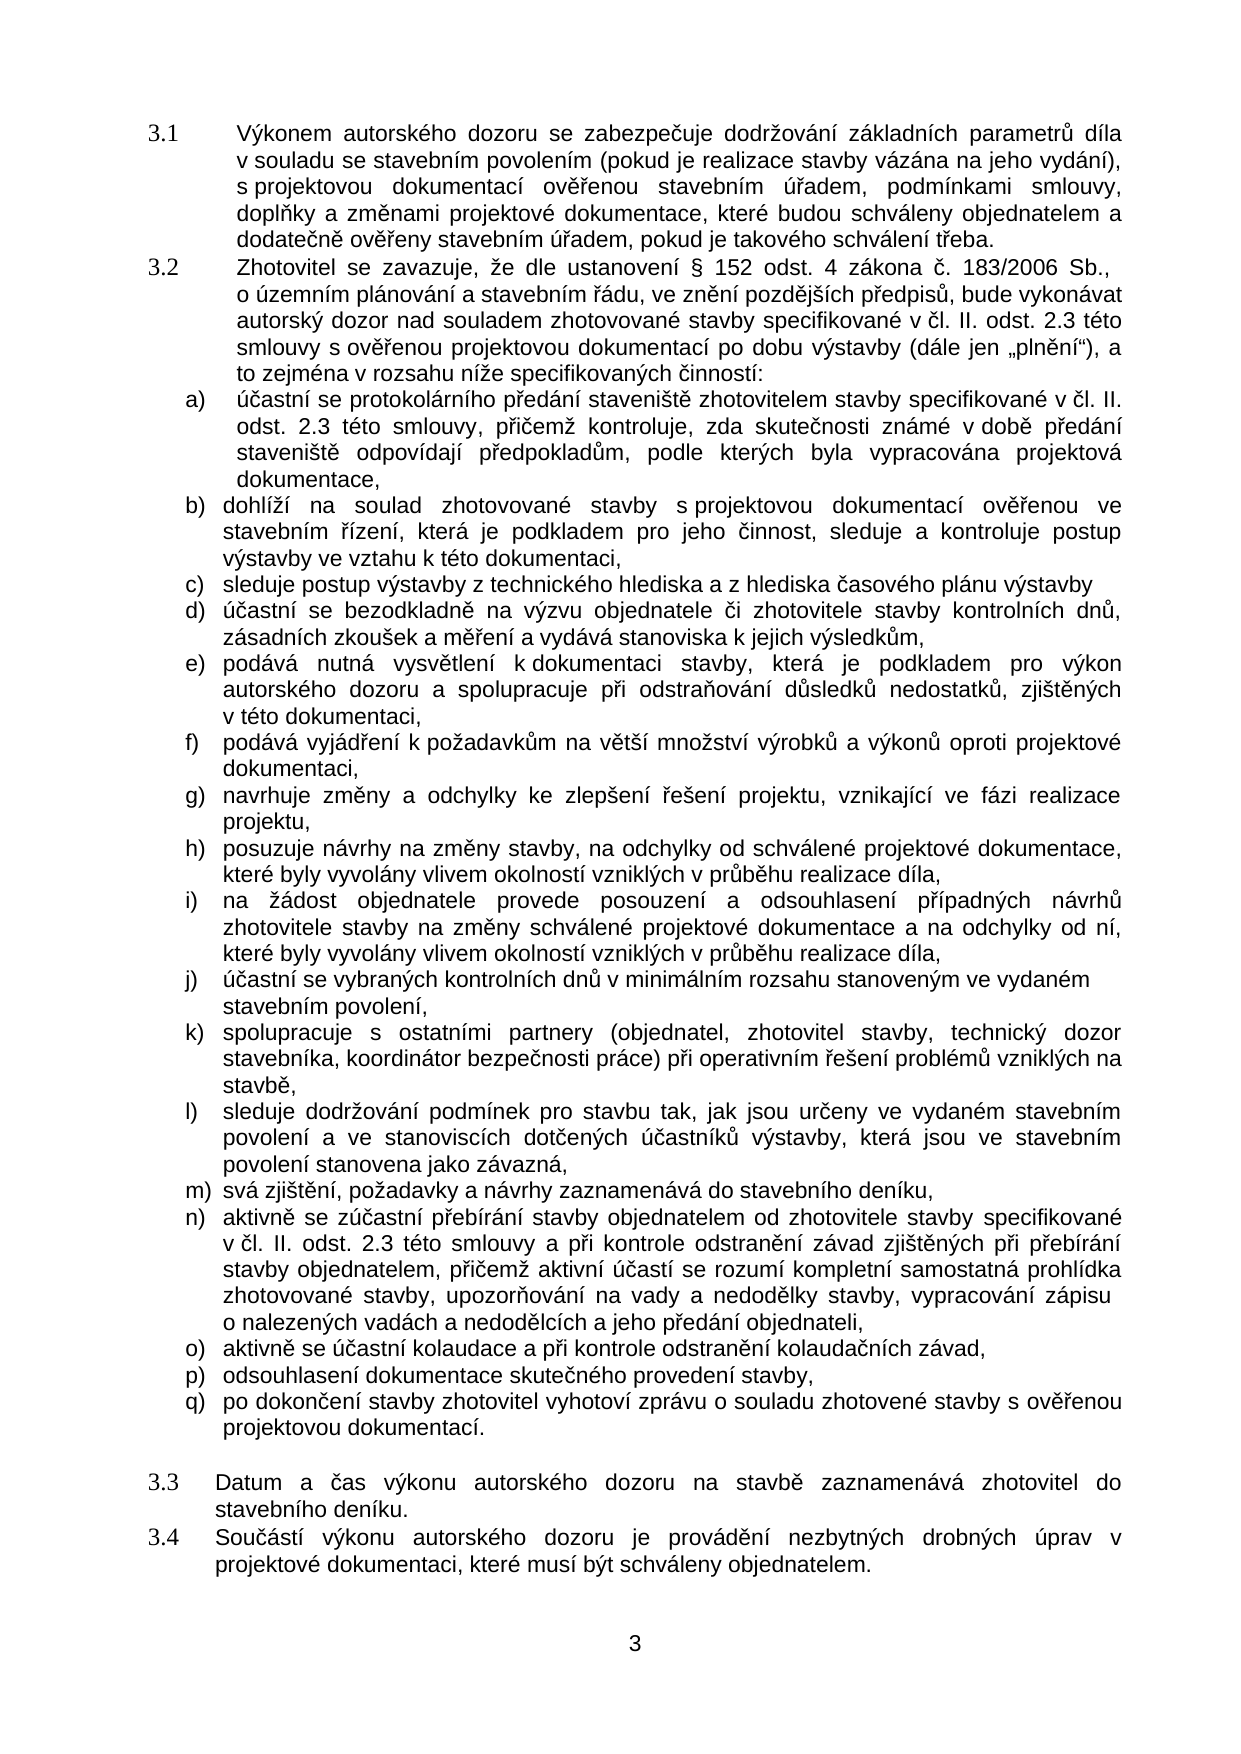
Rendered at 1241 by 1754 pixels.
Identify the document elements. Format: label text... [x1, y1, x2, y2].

list dohlíží na soulad zhotovované stavby s projektovou dokumentací ověřenou ve stavebním řízení, která je podkladem pro jeho činnost, sleduje a kontroluje postup výstavby ve vztahu k této dokumentaci, [185, 492, 1122, 571]
list účastní se bezodkladně na výzvu objednatele či zhotovitele stavby kontrolních dnů, zásadních zkoušek a měření a vydává stanoviska k jejich výsledkům, [185, 597, 1122, 650]
list po dokončení stavby zhotovitel vyhotoví zprávu o souladu zhotovené stavby s ověřenou projektovou dokumentací. [185, 1388, 1122, 1441]
list posuzuje návrhy na změny stavby, na odchylky od schválené projektové dokumentace, které byly vyvolány vlivem okolností vzniklých v průběhu realizace díla, [185, 834, 1122, 887]
list aktivně se zúčastní přebírání stavby objednatelem od zhotovitele stavby specifikované v čl. II. odst. 2.3 této smlouvy a při kontrole odstranění závad zjištěných při přebírání stavby objednatelem, přičemž aktivní účastí se rozumí kompletní samostatná prohlídka zhotovované stavby, upozorňování na vady a nedodělky stavby, vypracování zápisu o nalezených vadách a nedodělcích a jeho předání objednateli, [185, 1203, 1122, 1335]
list navrhuje změny a odchylky ke zlepšení řešení projektu, vznikající ve fázi realizace projektu, [185, 782, 1122, 834]
list odsouhlasení dokumentace skutečného provedení stavby, [185, 1362, 1122, 1388]
list podává nutná vysvětlení k dokumentaci stavby, která je podkladem pro výkon autorského dozoru a spolupracuje při odstraňování důsledků nedostatků, zjištěných v této dokumentaci, [185, 650, 1122, 729]
list účastní se vybraných kontrolních dnů v minimálním rozsahu stanoveným ve vydaném stavebním povolení, [185, 966, 1122, 1019]
list podává vyjádření k požadavkům na větší množství výrobků a výkonů oproti projektové dokumentaci, [185, 729, 1122, 782]
list Datum a čas výkonu autorského dozoru na stavbě zaznamenává zhotovitel do stavebního deníku. [148, 1467, 1122, 1522]
list sleduje dodržování podmínek pro stavbu tak, jak jsou určeny ve vydaném stavebním povolení a ve stanoviscích dotčených účastníků výstavby, která jsou ve stavebním povolení stanovena jako závazná, [185, 1098, 1122, 1177]
list na žádost objednatele provede posouzení a odsouhlasení případných návrhů zhotovitele stavby na změny schválené projektové dokumentace a na odchylky od ní, které byly vyvolány vlivem okolností vzniklých v průběhu realizace díla, [185, 887, 1122, 966]
list svá zjištění, požadavky a návrhy zaznamenává do stavebního deníku, [185, 1177, 1122, 1203]
list sleduje postup výstavby z technického hlediska a z hlediska časového plánu výstavby [185, 571, 1122, 597]
list účastní se protokolárního předání staveniště zhotovitelem stavby specifikované v čl. II. odst. 2.3 této smlouvy, přičemž kontroluje, zda skutečnosti známé v době předání staveniště odpovídají předpokladům, podle kterých byla vypracována projektová dokumentace, [185, 386, 1122, 492]
list aktivně se účastní kolaudace a při kontrole odstranění kolaudačních závad, [185, 1335, 1122, 1362]
list Součástí výkonu autorského dozoru je provádění nezbytných drobných úprav v projektové dokumentaci, které musí být schváleny objednatelem. [148, 1522, 1122, 1577]
list Výkonem autorského dozoru se zabezpečuje dodržování základních parametrů díla v souladu se stavebním povolením (pokud je realizace stavby vázána na jeho vydání), s projektovou dokumentací ověřenou stavebním úřadem, podmínkami smlouvy, doplňky a změnami projektové dokumentace, které budou schváleny objednatelem a dodatečně ověřeny stavebním úřadem, pokud je takového schválení třeba. [148, 118, 1122, 252]
list spolupracuje s ostatními partnery (objednatel, zhotovitel stavby, technický dozor stavebníka, koordinátor bezpečnosti práce) při operativním řešení problémů vzniklých na stavbě, [185, 1019, 1122, 1098]
list Zhotovitel se zavazuje, že dle ustanovení § 152 odst. 4 zákona č. 183/2006 Sb., o územním plánování a stavebním řádu, ve znění pozdějších předpisů, bude vykonávat autorský dozor nad souladem zhotovované stavby specifikované v čl. II. odst. 2.3 této smlouvy s ověřenou projektovou dokumentací po dobu výstavby (dále jen „plnění“), a to zejména v rozsahu níže specifikovaných činností: [148, 252, 1122, 386]
